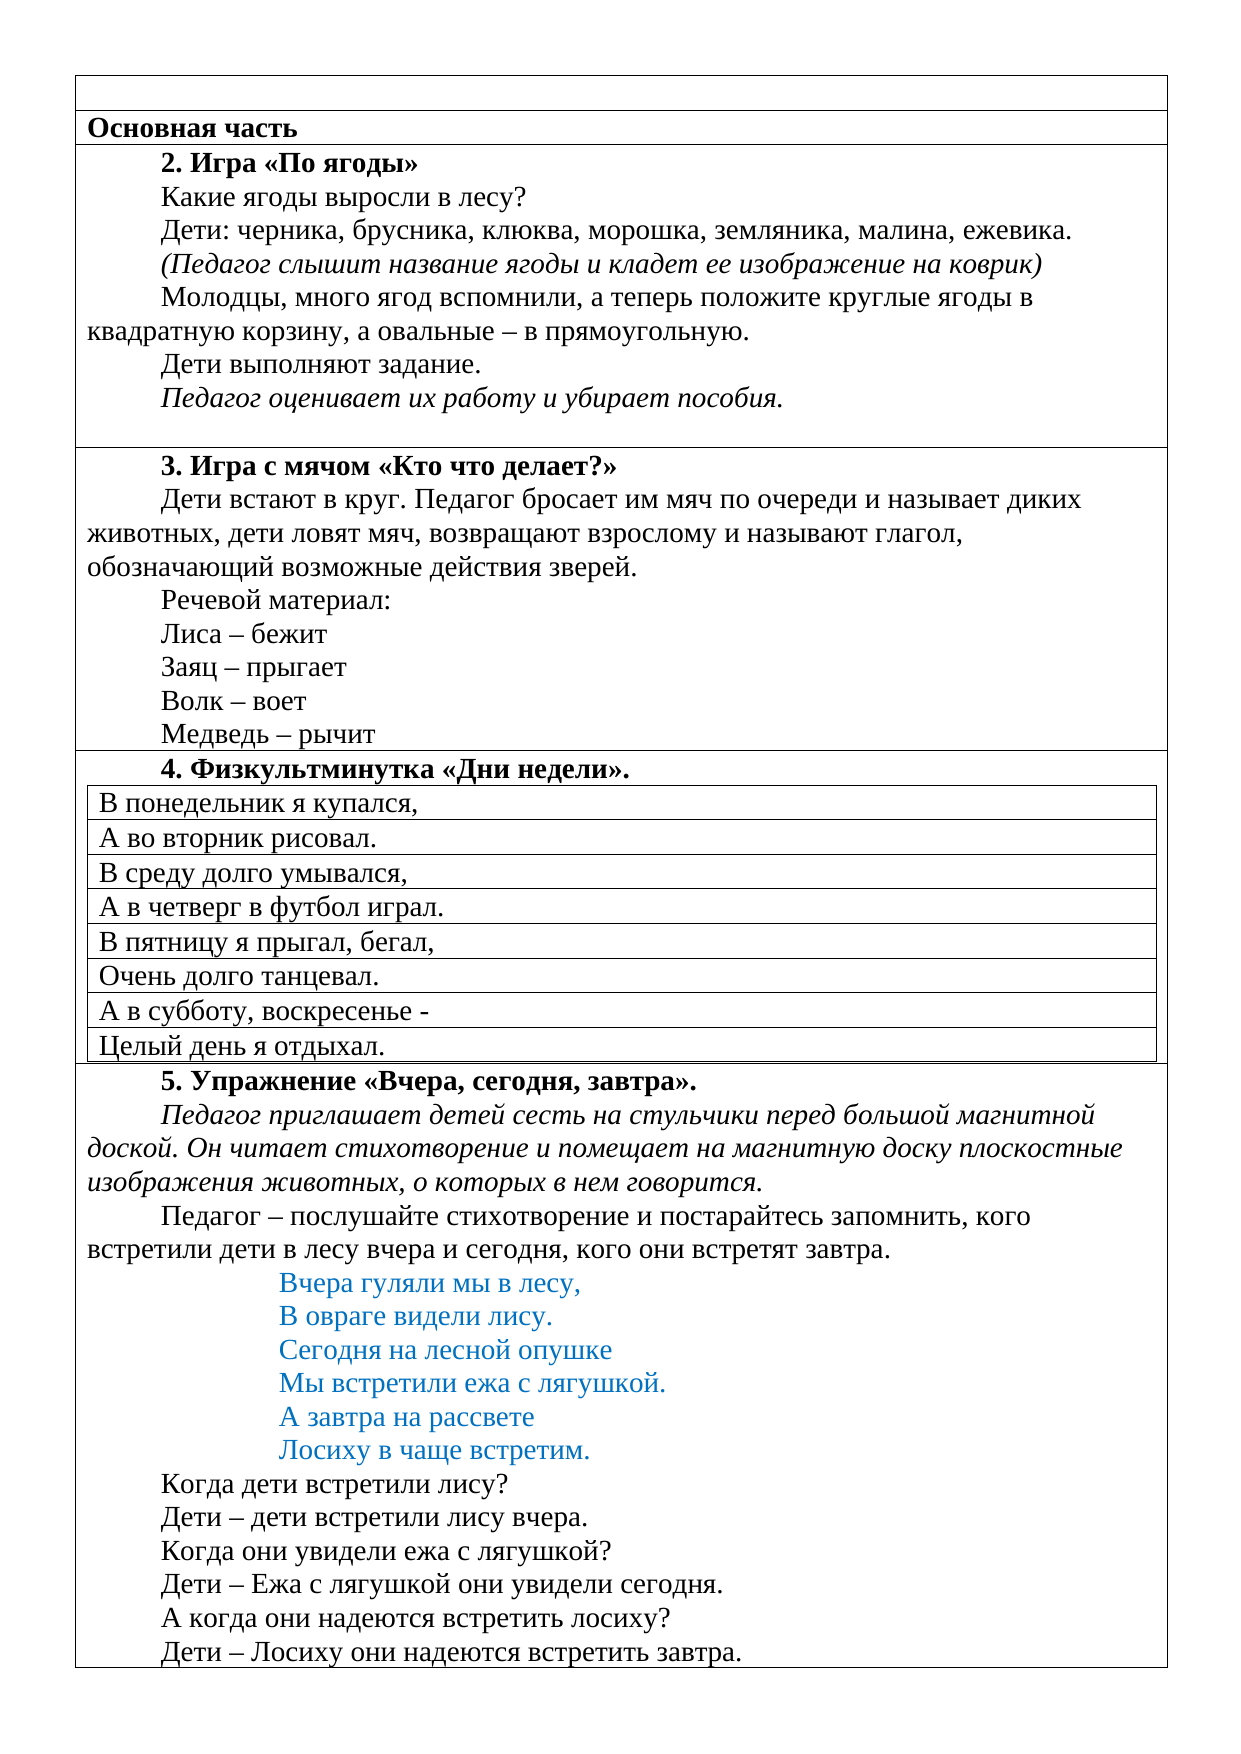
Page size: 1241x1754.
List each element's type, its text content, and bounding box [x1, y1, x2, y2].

table_cell Основная часть [76, 111, 1167, 144]
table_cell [76, 1064, 1167, 1667]
table_cell 3. Игра с мячом «Кто что делает?» Дети встают в круг. Педагог бросает им мяч по очереди и называет диких животных, дети ловят мяч, возвращают взрослому и называют глагол, обозначающий возможные действия зверей. Речевой материал: Лиса – бежит Заяц – прыгает Волк – воет Медведь – рычит [76, 448, 1167, 750]
table_cell 4. Физкультминутка «Дни недели». [76, 751, 1167, 1062]
table_cell 2. Игра «По ягоды» Какие ягоды выросли в лесу? Дети: черника, брусника, клюква, морошка, земляника, малина, ежевика. (Педагог слышит название ягоды и кладет ее изображение на коврик) Молодцы, много ягод вспомнили, а теперь положите круглые ягоды в квадратную корзину, а овальные – в прямоугольную. Дети выполняют задание. Педагог оценивает их работу и убирает пособия. [76, 145, 1167, 447]
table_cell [76, 76, 1167, 109]
